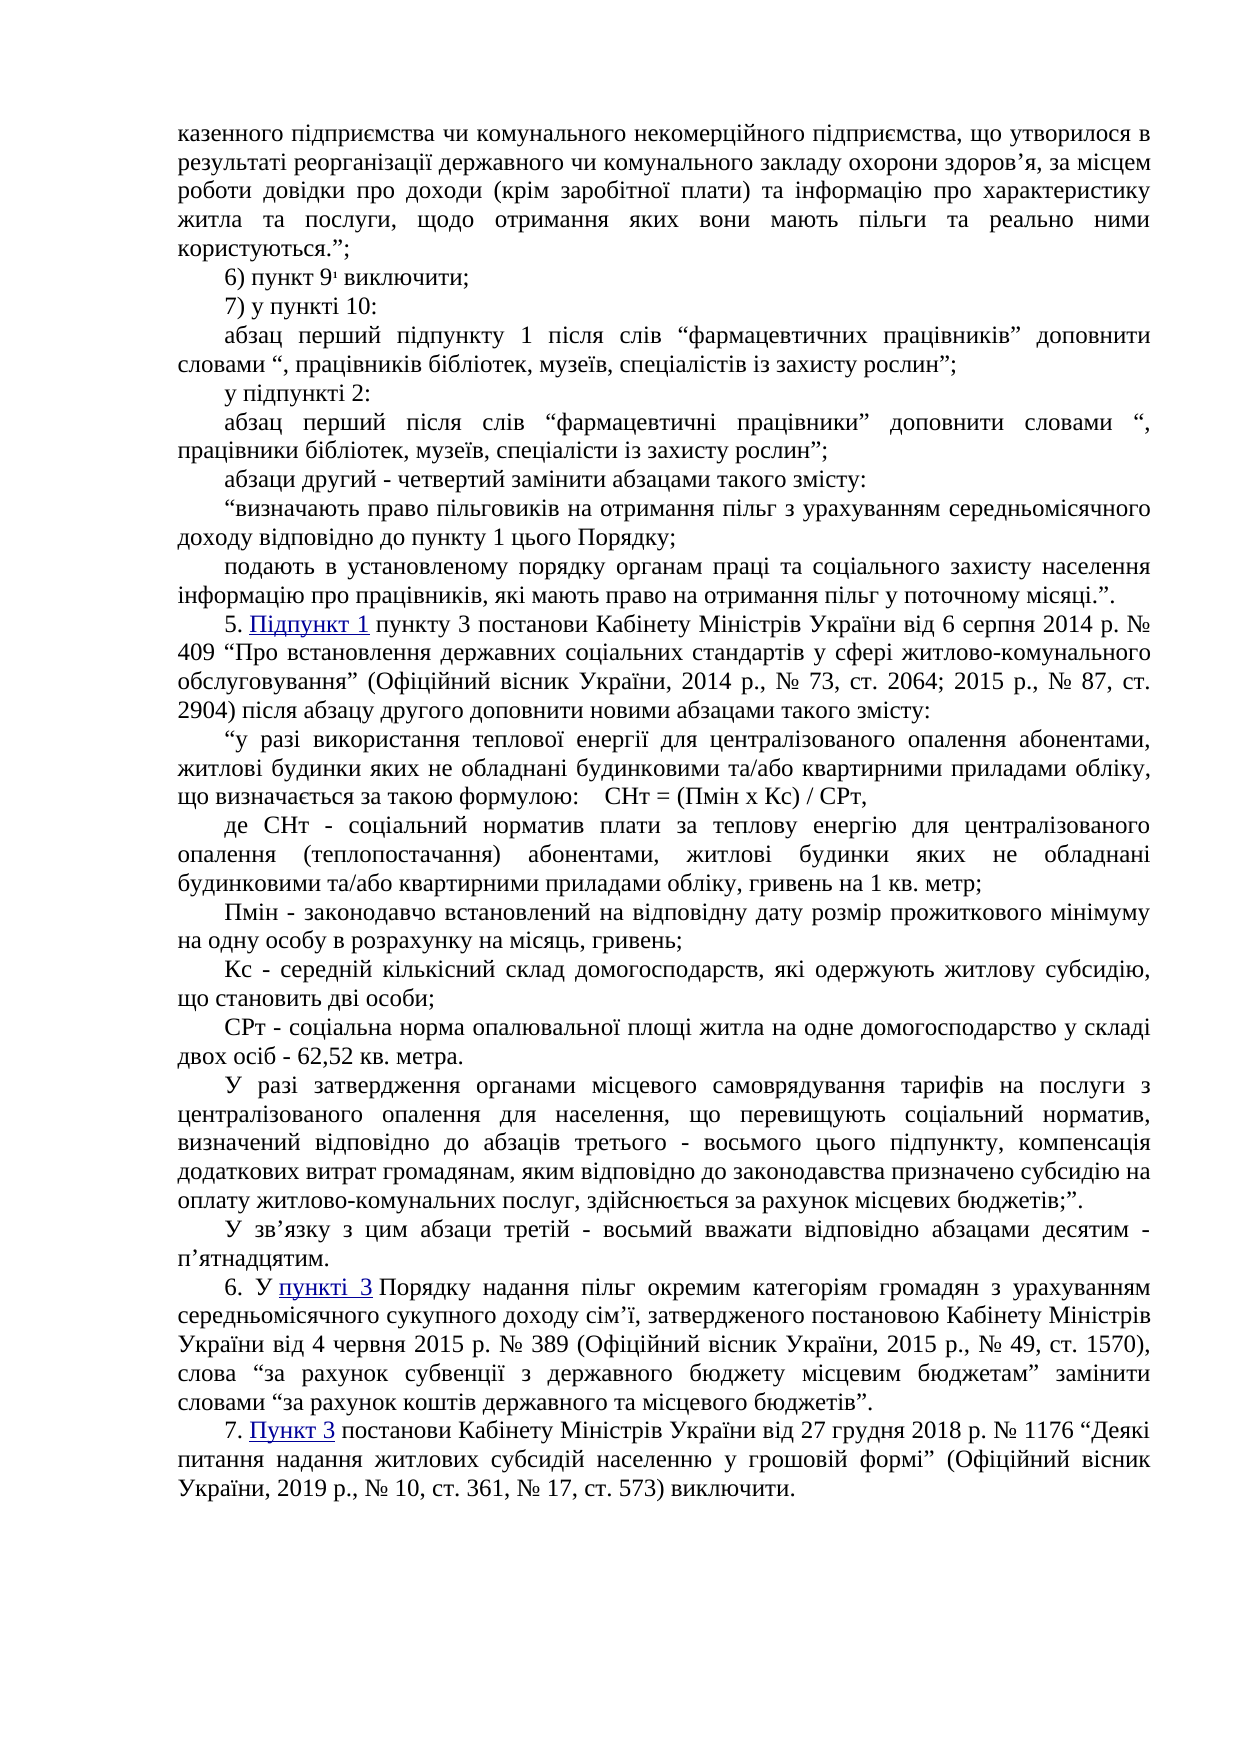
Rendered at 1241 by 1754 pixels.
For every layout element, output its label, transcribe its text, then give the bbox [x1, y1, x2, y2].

text У разі затвердження органами місцевого самоврядування тарифів на послуги з централізованого опалення для населення, що перевищують соціальний норматив, визначений відповідно до абзаців третього - восьмого цього підпункту, компенсація додаткових витрат громадянам, яким відповідно до законодавства призначено субсидію на оплату житлово-комунальних послуг, здійснюється за рахунок місцевих бюджетів;”. [177, 1070, 1152, 1214]
text абзац перший після слів “фармацевтичні працівники” доповнити словами “, працівники бібліотек, музеїв, спеціалісти із захисту рослин”; [177, 407, 1152, 464]
text 5. Підпункт 1 пункту 3 постанови Кабінету Міністрів України від 6 серпня 2014 р. № 409 “Про встановлення державних соціальних стандартів у сфері житлово-комунального обслуговування” (Офіційний вісник України, 2014 р., № 73, ст. 2064; 2015 р., № 87, ст. 2904) після абзацу другого доповнити новими абзацами такого змісту: [177, 609, 1152, 724]
text подають в установленому порядку органам праці та соціального захисту населення інформацію про працівників, які мають право на отримання пільг у поточному місяці.”. [177, 551, 1152, 608]
text абзаци другий - четвертий замінити абзацами такого змісту: [177, 464, 1152, 493]
text СРт - соціальна норма опалювальної площі житла на одне домогосподарство у складі двох осіб - 62,52 кв. метра. [177, 1012, 1152, 1070]
text 6. У пункті 3 Порядку надання пільг окремим категоріям громадян з урахуванням середньомісячного сукупного доходу сім’ї, затвердженого постановою Кабінету Міністрів України від 4 червня 2015 р. № 389 (Офіційний вісник України, 2015 р., № 49, ст. 1570), слова “за рахунок субвенції з державного бюджету місцевим бюджетам” замінити словами “за рахунок коштів державного та місцевого бюджетів”. [177, 1272, 1152, 1415]
text абзац перший підпункту 1 після слів “фармацевтичних працівників” доповнити словами “, працівників бібліотек, музеїв, спеціалістів із захисту рослин”; [177, 320, 1152, 377]
text “у разі використання теплової енергії для централізованого опалення абонентами, житлові будинки яких не обладнані будинковими та/або квартирними приладами обліку, що визначається за такою формулою: СНт = (Пмін х Кс) / СРт, [177, 724, 1152, 810]
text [177, 118, 1152, 262]
text у підпункті 2: [177, 378, 1152, 406]
text У зв’язку з цим абзаци третій - восьмий вважати відповідно абзацами десятим - п’ятнадцятим. [177, 1214, 1152, 1271]
text де СНт - соціальний норматив плати за теплову енергію для централізованого опалення (теплопостачання) абонентами, житлові будинки яких не обладнані будинковими та/або квартирними приладами обліку, гривень на 1 кв. метр; [177, 810, 1152, 897]
text “визначають право пільговиків на отримання пільг з урахуванням середньомісячного доходу відповідно до пункту 1 цього Порядку; [177, 493, 1152, 551]
text 6) пункт 9-1 виключити; [177, 262, 1152, 291]
text 7) у пункті 10: [177, 291, 1152, 320]
text 7. Пункт 3 постанови Кабінету Міністрів України від 27 грудня 2018 р. № 1176 “Деякі питання надання житлових субсидій населенню у грошовій формі” (Офіційний вісник України, 2019 р., № 10, ст. 361, № 17, ст. 573) виключити. [177, 1416, 1152, 1502]
text Пмін - законодавчо встановлений на відповідну дату розмір прожиткового мінімуму на одну особу в розрахунку на місяць, гривень; [177, 897, 1152, 954]
text Кс - середній кількісний склад домогосподарств, які одержують житлову субсидію, що становить дві особи; [177, 954, 1152, 1012]
